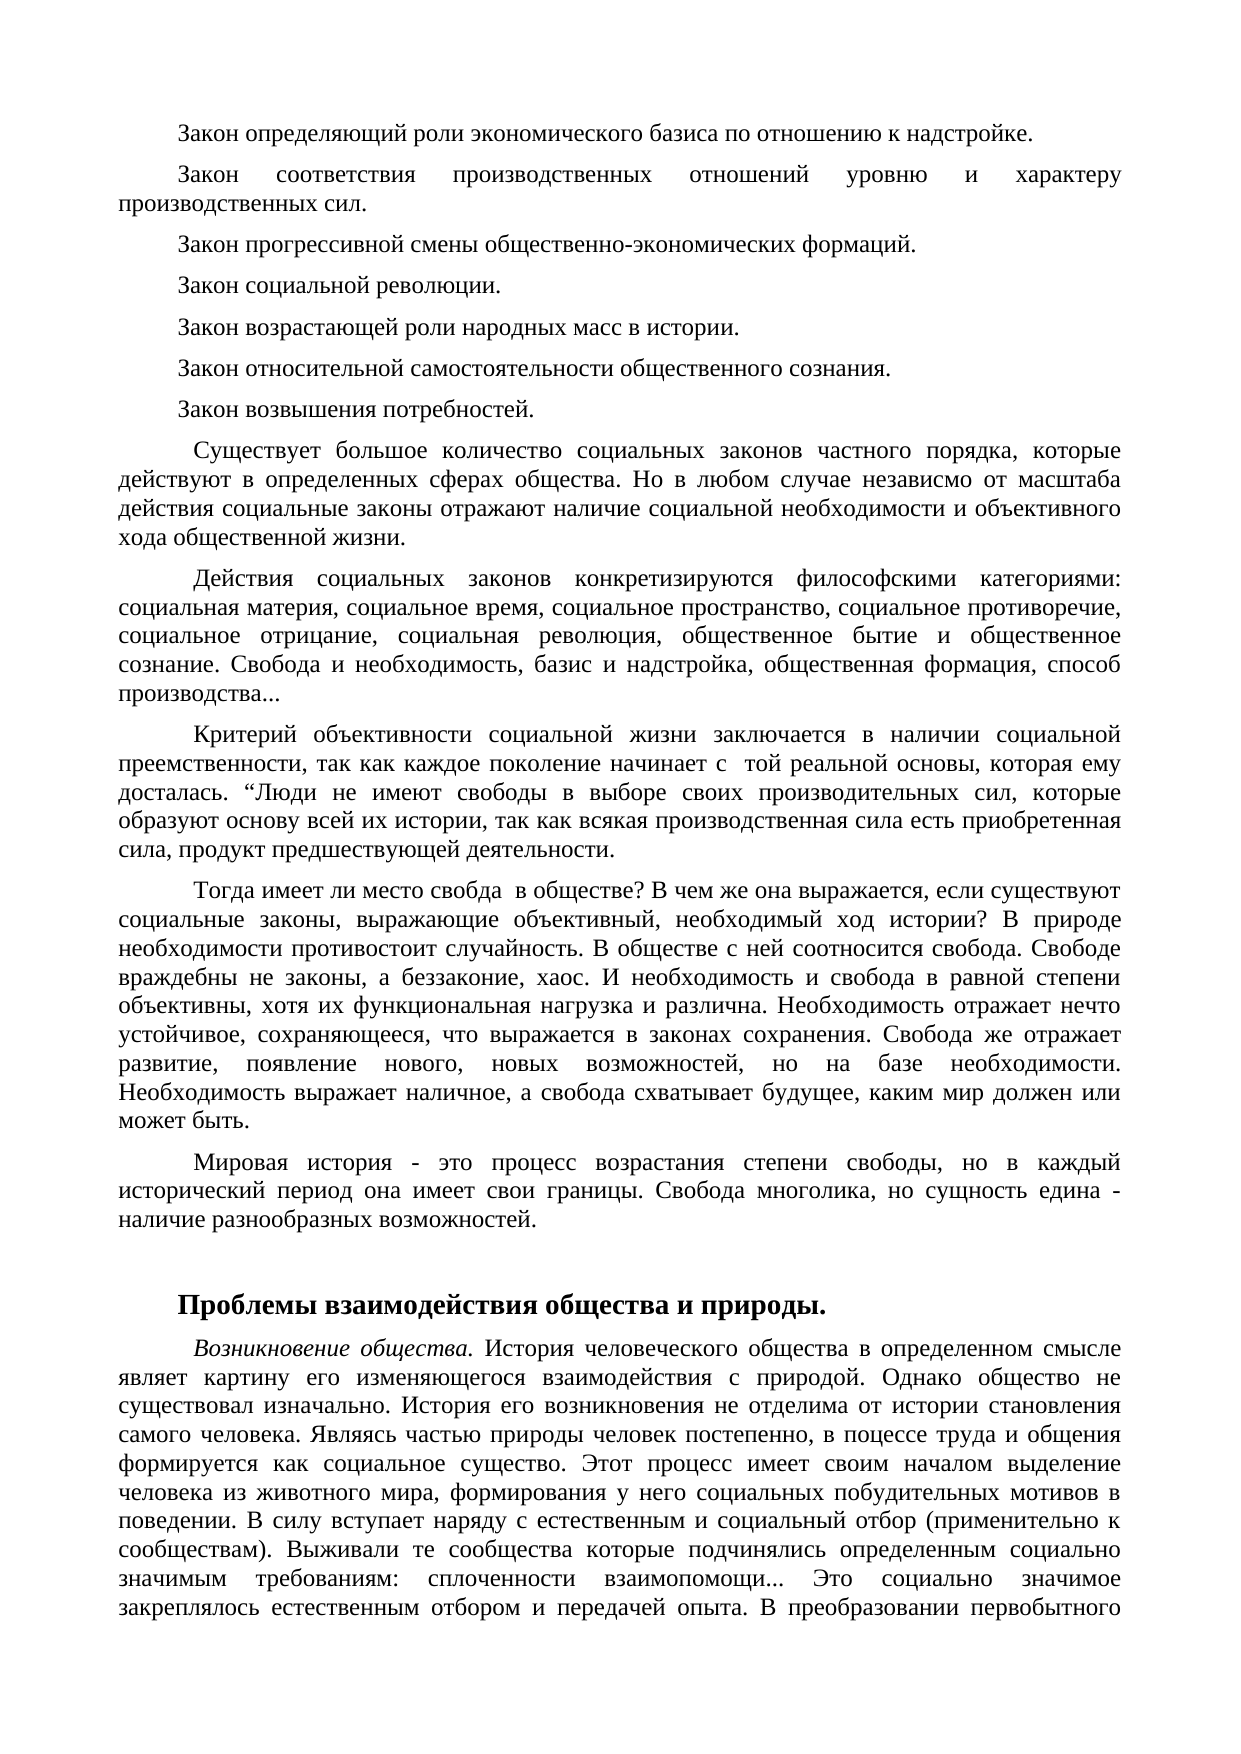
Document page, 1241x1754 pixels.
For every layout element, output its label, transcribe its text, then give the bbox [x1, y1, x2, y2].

text Проблемы взаимодействия общества и природы. [118, 1287, 1122, 1320]
text Тогда имеет ли место свобда в обществе? В чем же она выражается, если существуют социальные законы, выражающие объективный, необходимый ход истории? В природе необходимости противостоит случайность. В обществе с ней соотносится свобода. Свободе враждебны не законы, а беззаконие, хаос. И необходимость и свобода в равной степени объективны, хотя их функциональная нагрузка и различна. Необходимость отражает нечто устойчивое, сохраняющееся, что выражается в законах сохранения. Свобода же отражает развитие, появление нового, новых возможностей, но на базе необходимости. Необходимость выражает наличное, а свобода схватывает будущее, каким мир должен или может быть. [118, 876, 1122, 1134]
text Закон возвышения потребностей. [118, 394, 1122, 423]
text Мировая история - это процесс возрастания степени свободы, но в каждый исторический период она имеет свои границы. Свобода многолика, но сущность едина - наличие разнообразных возможностей. [118, 1147, 1122, 1233]
text Закон соответствия производственных отношений уровню и характеру производственных сил. [118, 159, 1122, 217]
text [118, 1333, 1122, 1620]
text Существует большое количество социальных законов частного порядка, которые действуют в определенных сферах общества. Но в любом случае независмо от масштаба действия социальные законы отражают наличие социальной необходимости и объективного хода общественной жизни. [118, 436, 1122, 551]
text Закон относительной самостоятельности общественного сознания. [118, 353, 1122, 382]
text Закон определяющий роли экономического базиса по отношению к надстройке. [118, 118, 1122, 147]
text Закон возрастающей роли народных масс в истории. [118, 312, 1122, 341]
text Критерий объективности социальной жизни заключается в наличии социальной преемственности, так как каждое поколение начинает с той реальной основы, которая ему досталась. “Люди не имеют свободы в выборе своих производительных сил, которые образуют основу всей их истории, так как всякая производственная сила есть приобретенная сила, продукт предшествующей деятельности. [118, 719, 1122, 863]
text Закон прогрессивной смены общественно-экономических формаций. [118, 229, 1122, 258]
text Закон социальной революции. [118, 271, 1122, 299]
text Действия социальных законов конкретизируются философскими категориями: социальная материя, социальное время, социальное пространство, социальное противоречие, социальное отрицание, социальная революция, общественное бытие и общественное сознание. Свобода и необходимость, базис и надстройка, общественная формация, способ производства... [118, 563, 1122, 707]
